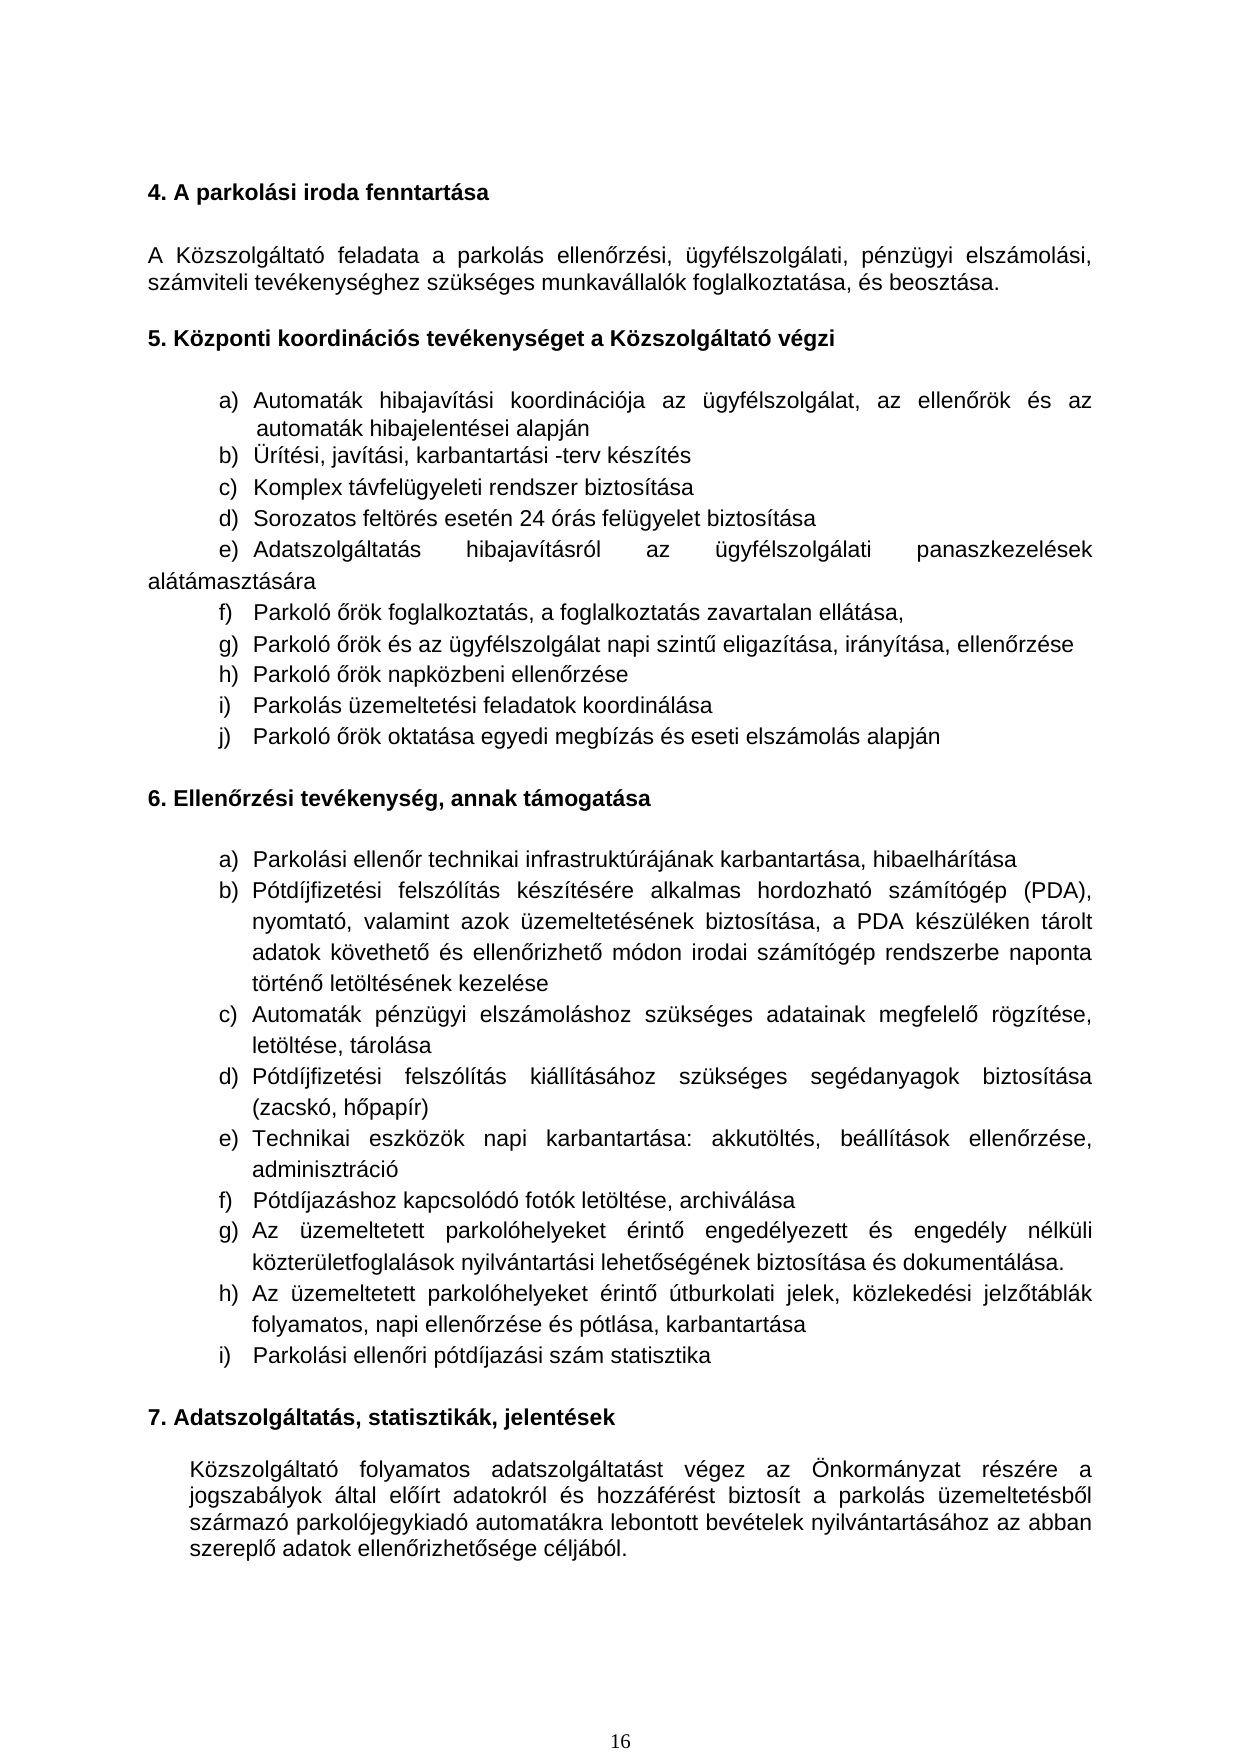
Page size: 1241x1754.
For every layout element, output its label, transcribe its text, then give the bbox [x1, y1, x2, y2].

list Technikai eszközök napi karbantartása: akkutöltés, beállítások ellenőrzése, adminisztráció [218, 1125, 1093, 1182]
list Pótdíjfizetési felszólítás kiállításához szükséges segédanyagok biztosítása (zacskó, hőpapír) [218, 1063, 1093, 1120]
list Parkolás üzemeltetési feladatok koordinálása [148, 692, 1093, 718]
list Parkolási ellenőr technikai infrastruktúrájának karbantartása, hibaelhárítása [148, 846, 1093, 873]
list Parkolási ellenőri pótdíjazási szám statisztika [148, 1342, 1093, 1368]
text 6. Ellenőrzési tevékenység, annak támogatása [148, 785, 1093, 811]
list Automaták pénzügyi elszámoláshoz szükséges adatainak megfelelő rögzítése, letöltése, tárolása [218, 1001, 1093, 1058]
list Automaták hibajavítási koordinációja az ügyfélszolgálat, az ellenőrök és az automaták hibajelentései alapján [218, 387, 1093, 441]
text 7. Adatszolgáltatás, statisztikák, jelentések [148, 1403, 1093, 1430]
list Parkoló őrök napközbeni ellenőrzése [148, 661, 1093, 688]
list Parkoló őrök foglalkoztatás, a foglalkoztatás zavartalan ellátása, [148, 599, 1093, 626]
text A Közszolgáltató feladata a parkolás ellenőrzési, ügyfélszolgálati, pénzügyi elszámolási, számviteli tevékenységhez szükséges munkavállalók foglalkoztatása, és beosztása. [148, 242, 1093, 296]
list Parkoló őrök és az ügyfélszolgálat napi szintű eligazítása, irányítása, ellenőrzése [148, 631, 1093, 657]
list Parkoló őrök oktatása egyedi megbízás és eseti elszámolás alapján [148, 723, 1093, 749]
list Sorozatos feltörés esetén 24 órás felügyelet biztosítása [148, 505, 1093, 531]
list Ürítési, javítási, karbantartási -terv készítés [148, 442, 1093, 469]
list Komplex távfelügyeleti rendszer biztosítása [148, 474, 1093, 500]
list Pótdíjazáshoz kapcsolódó fotók letöltése, archiválása [148, 1187, 1093, 1213]
list Az üzemeltetett parkolóhelyeket érintő útburkolati jelek, közlekedési jelzőtáblák folyamatos, napi ellenőrzése és pótlása, karbantartása [218, 1280, 1093, 1337]
text 4. A parkolási iroda fenntartása [148, 179, 1093, 205]
text Közszolgáltató folyamatos adatszolgáltatást végez az Önkormányzat részére a jogszabályok által előírt adatokról és hozzáférést biztosít a parkolás üzemeltetésből származó parkolójegykiadó automatákra lebontott bevételek nyilvántartásához az abban szereplő adatok ellenőrizhetősége céljából. [189, 1456, 1093, 1562]
list Adatszolgáltatás hibajavításról az ügyfélszolgálati panaszkezelések alátámasztására [148, 536, 1093, 594]
list Az üzemeltetett parkolóhelyeket érintő engedélyezett és engedély nélküli közterületfoglalások nyilvántartási lehetőségének biztosítása és dokumentálása. [218, 1217, 1093, 1275]
text 5. Központi koordinációs tevékenységet a Közszolgáltató végzi [148, 324, 1093, 351]
list Pótdíjfizetési felszólítás készítésére alkalmas hordozható számítógép (PDA), nyomtató, valamint azok üzemeltetésének biztosítása, a PDA készüléken tárolt adatok követhető és ellenőrizhető módon irodai számítógép rendszerbe naponta történő letöltésének kezelése [218, 877, 1093, 996]
